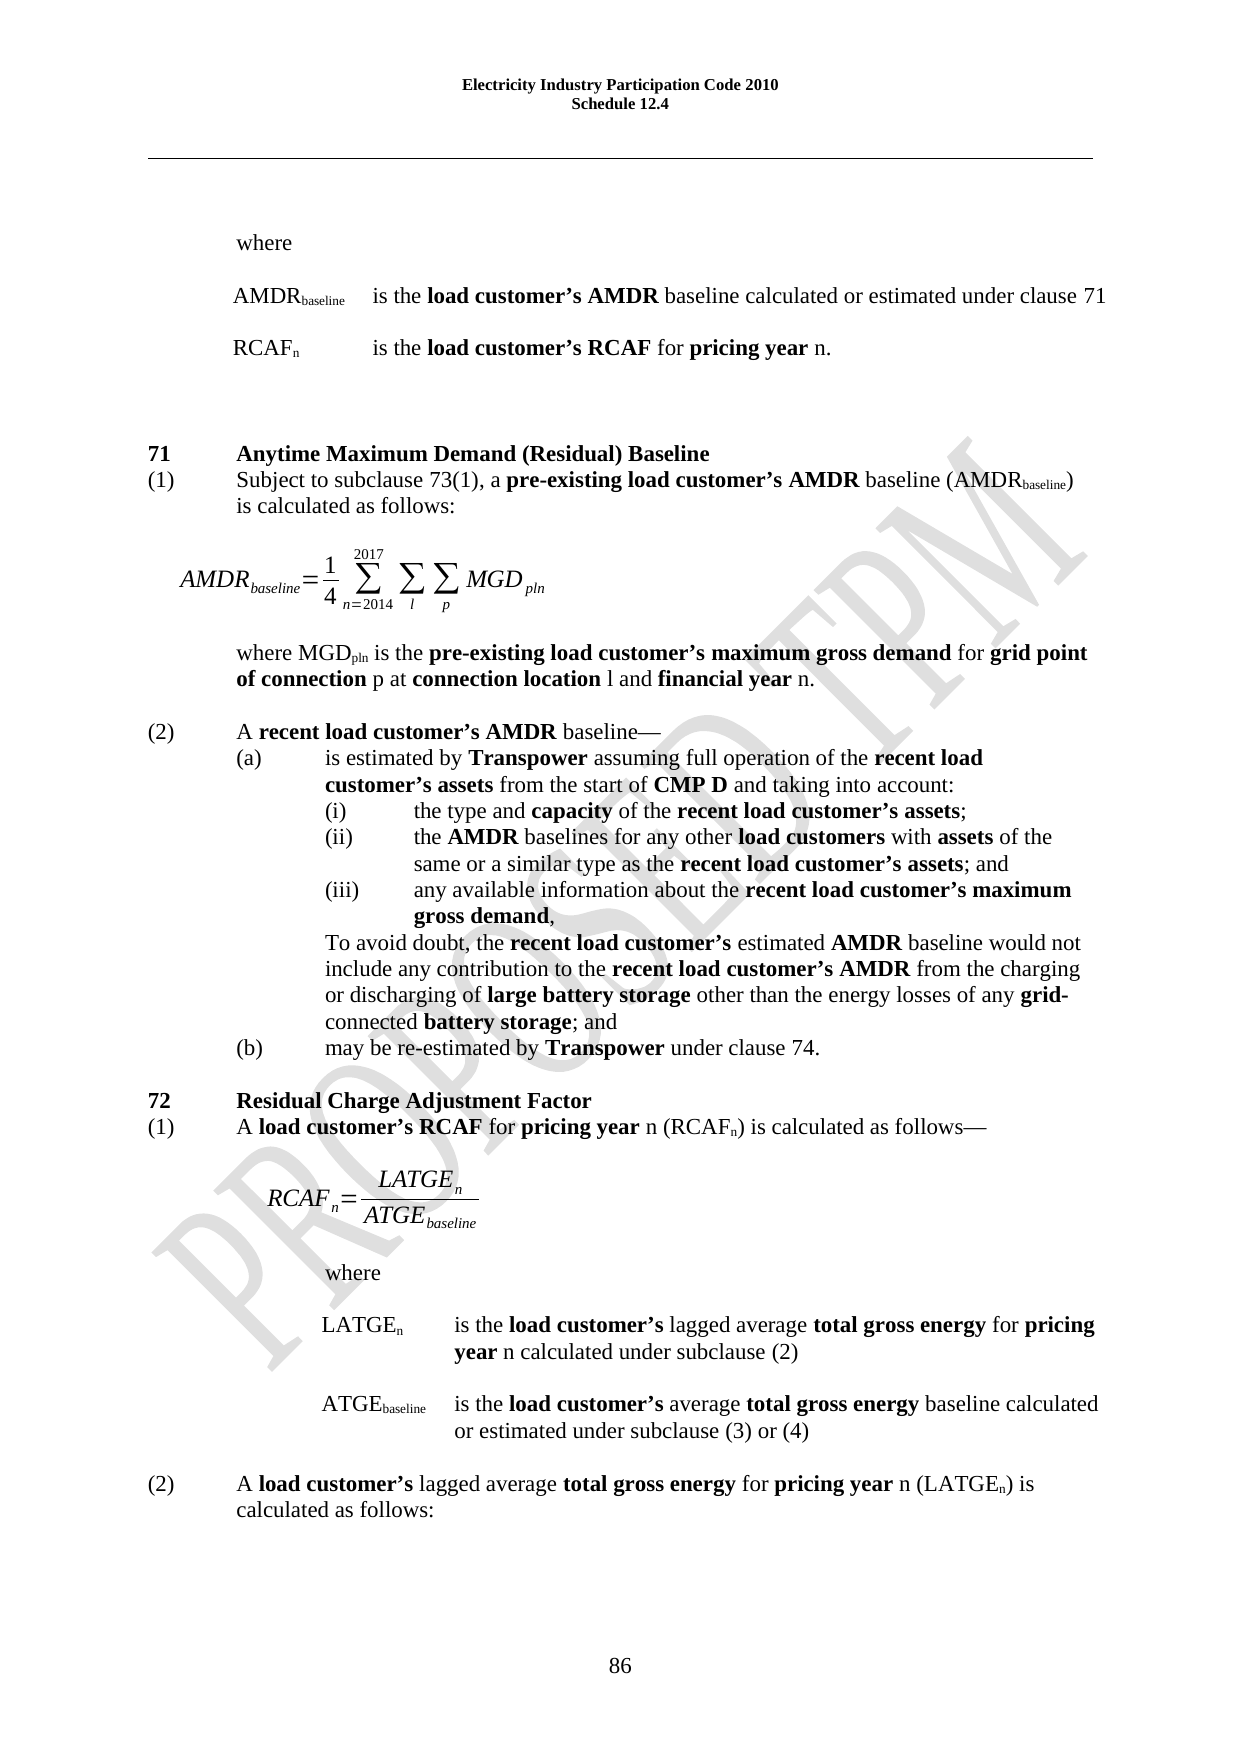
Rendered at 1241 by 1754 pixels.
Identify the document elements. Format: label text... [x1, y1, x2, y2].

subtitle any available information about the recent load customer’s maximum gross demand, [325, 876, 1093, 929]
subtitle A recent load customer’s AMDR baseline— [148, 718, 1093, 744]
subtitle the AMDR baselines for any other load customers with assets of the same or a similar type as the recent load customer’s assets; and [325, 823, 1093, 876]
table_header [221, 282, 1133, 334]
text where [236, 229, 1093, 255]
subtitle may be re-estimated by Transpower under clause 74. [236, 1034, 1093, 1061]
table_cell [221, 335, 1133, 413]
subtitle the type and capacity of the recent load customer’s assets; [325, 797, 1093, 823]
subtitle Subject to subclause 73(1), a pre-existing load customer’s AMDR baseline (AMDRbaseline) is calculated as follows: [148, 466, 1093, 519]
subtitle is estimated by Transpower assuming full operation of the recent load customer’s assets from the start of CMP D and taking into account: [236, 744, 1093, 797]
subtitle To avoid doubt, the recent load customer’s estimated AMDR baseline would not include any contribution to the recent load customer’s AMDR from the charging or discharging of large battery storage other than the energy losses of any grid-connected battery storage; and [325, 929, 1093, 1034]
subtitle A load customer’s RCAF for pricing year n (RCAFn) is calculated as follows— [148, 1113, 1093, 1140]
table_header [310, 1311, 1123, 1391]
text where MGDpln is the pre-existing load customer’s maximum gross demand for grid point of connection p at connection location l and financial year n. [236, 639, 1093, 692]
subtitle A load customer’s lagged average total gross energy for pricing year n (LATGEn) is calculated as follows: [148, 1469, 1093, 1522]
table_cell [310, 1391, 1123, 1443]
subtitle Anytime Maximum Demand (Residual) Baseline [148, 440, 1093, 466]
text where [325, 1259, 1093, 1285]
subtitle Residual Charge Adjustment Factor [148, 1087, 1093, 1113]
